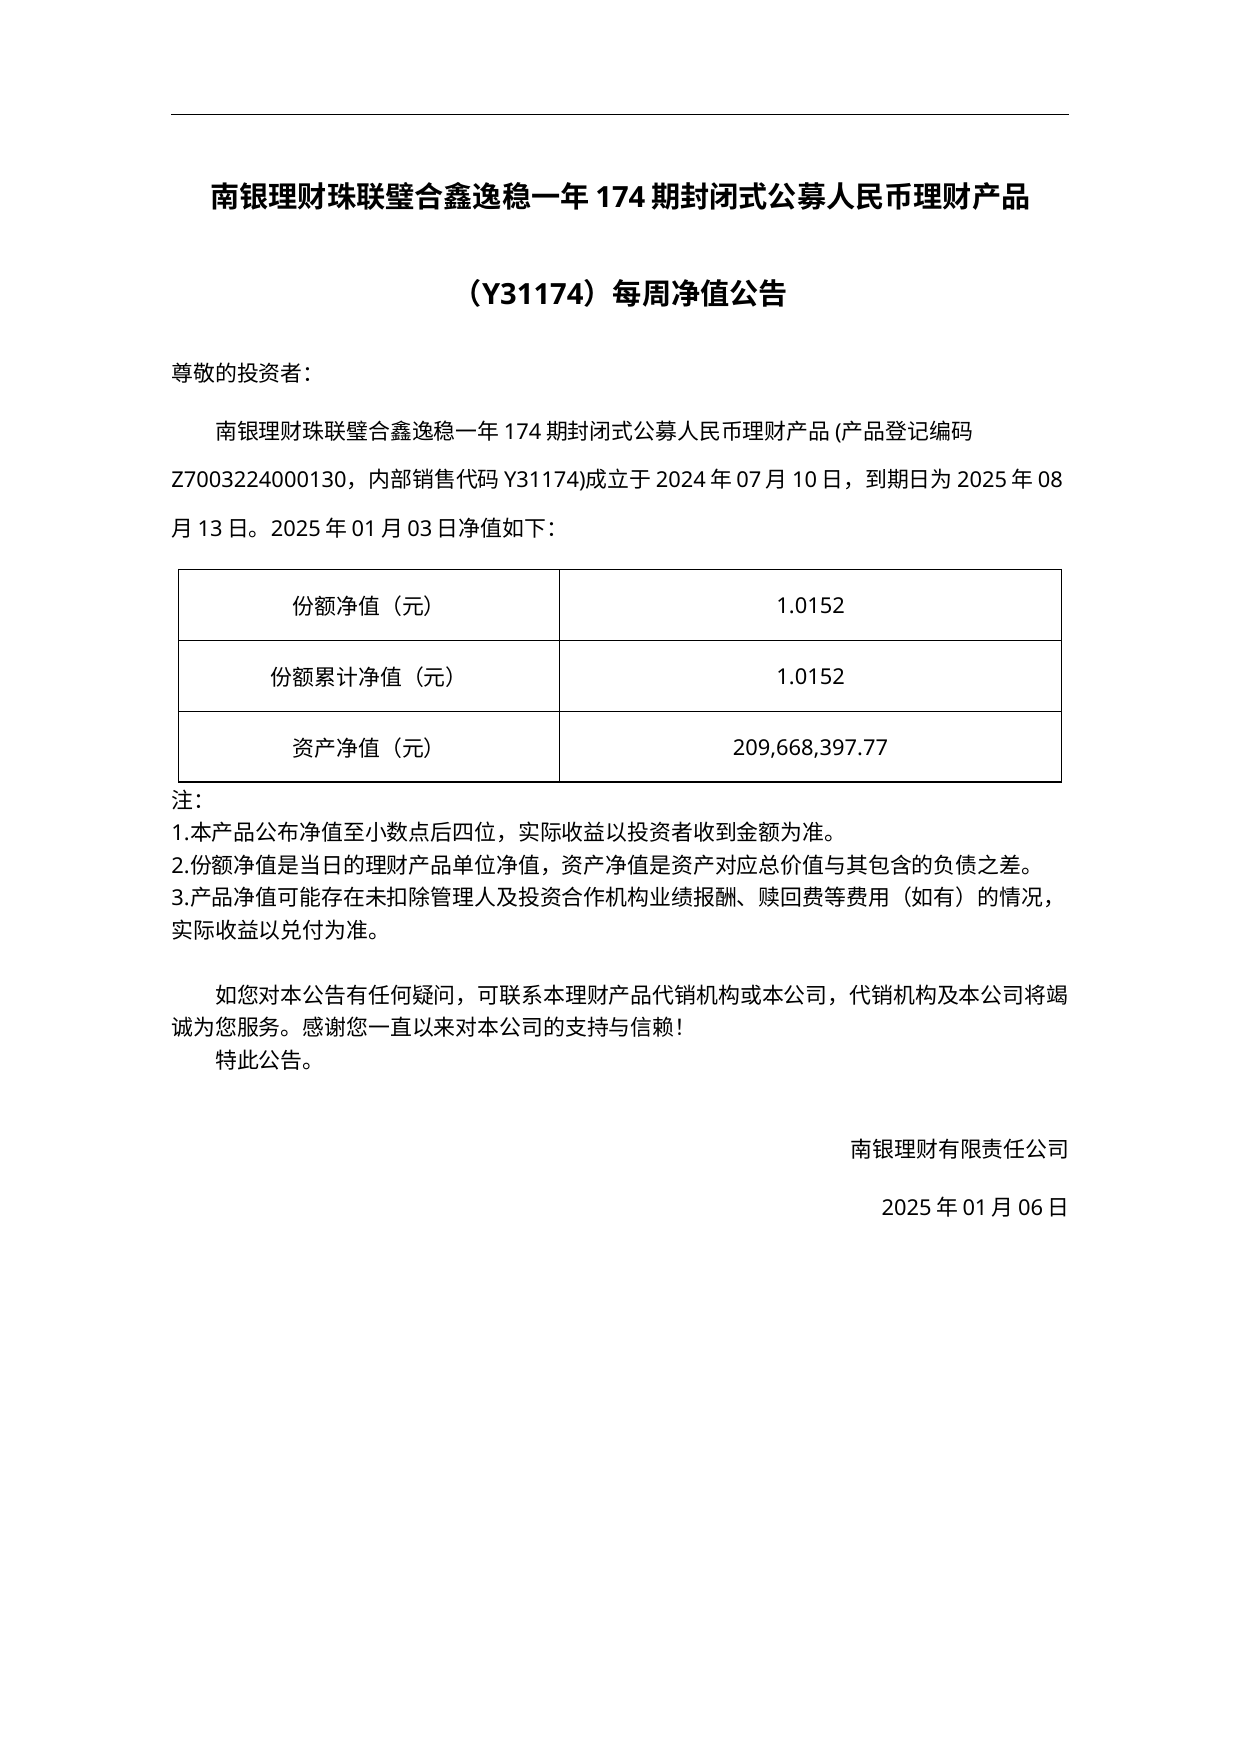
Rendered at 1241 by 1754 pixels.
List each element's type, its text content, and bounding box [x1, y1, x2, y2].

text 2.份额净值是当日的理财产品单位净值，资产净值是资产对应总价值与其包含的负债之差。 [171, 847, 1069, 880]
text 2025年01月06日 [171, 1190, 1069, 1222]
text 如您对本公告有任何疑问，可联系本理财产品代销机构或本公司，代销机构及本公司将竭诚为您服务。感谢您一直以来对本公司的支持与信赖！ [171, 977, 1069, 1042]
table_cell 1.0152 [560, 641, 1061, 711]
text 3.产品净值可能存在未扣除管理人及投资合作机构业绩报酬、赎回费等费用（如有）的情况，实际收益以兑付为准。 [171, 880, 1069, 945]
text 注： [171, 782, 1069, 815]
text 1.本产品公布净值至小数点后四位，实际收益以投资者收到金额为准。 [171, 815, 1069, 847]
text 特此公告。 [171, 1042, 1069, 1075]
table_cell 资产净值（元） [179, 712, 559, 781]
text 南银理财珠联璧合鑫逸稳一年174期封闭式公募人民币理财产品 (产品登记编码Z7003224000130，内部销售代码Y31174)成立于2024年07月10日，到期日为2025年08月13日。2025年01月03日净值如下： [171, 413, 1069, 543]
table_cell 份额累计净值（元） [179, 641, 559, 711]
table_cell 209,668,397.77 [560, 712, 1061, 781]
text 南银理财有限责任公司 [171, 1132, 1069, 1164]
table_header 1.0152 [560, 570, 1061, 640]
table_header 份额净值（元） [179, 570, 559, 640]
text 南银理财珠联璧合鑫逸稳一年174期封闭式公募人民币理财产品（Y31174）每周净值公告 [171, 162, 1069, 324]
text 尊敬的投资者： [171, 355, 1069, 388]
